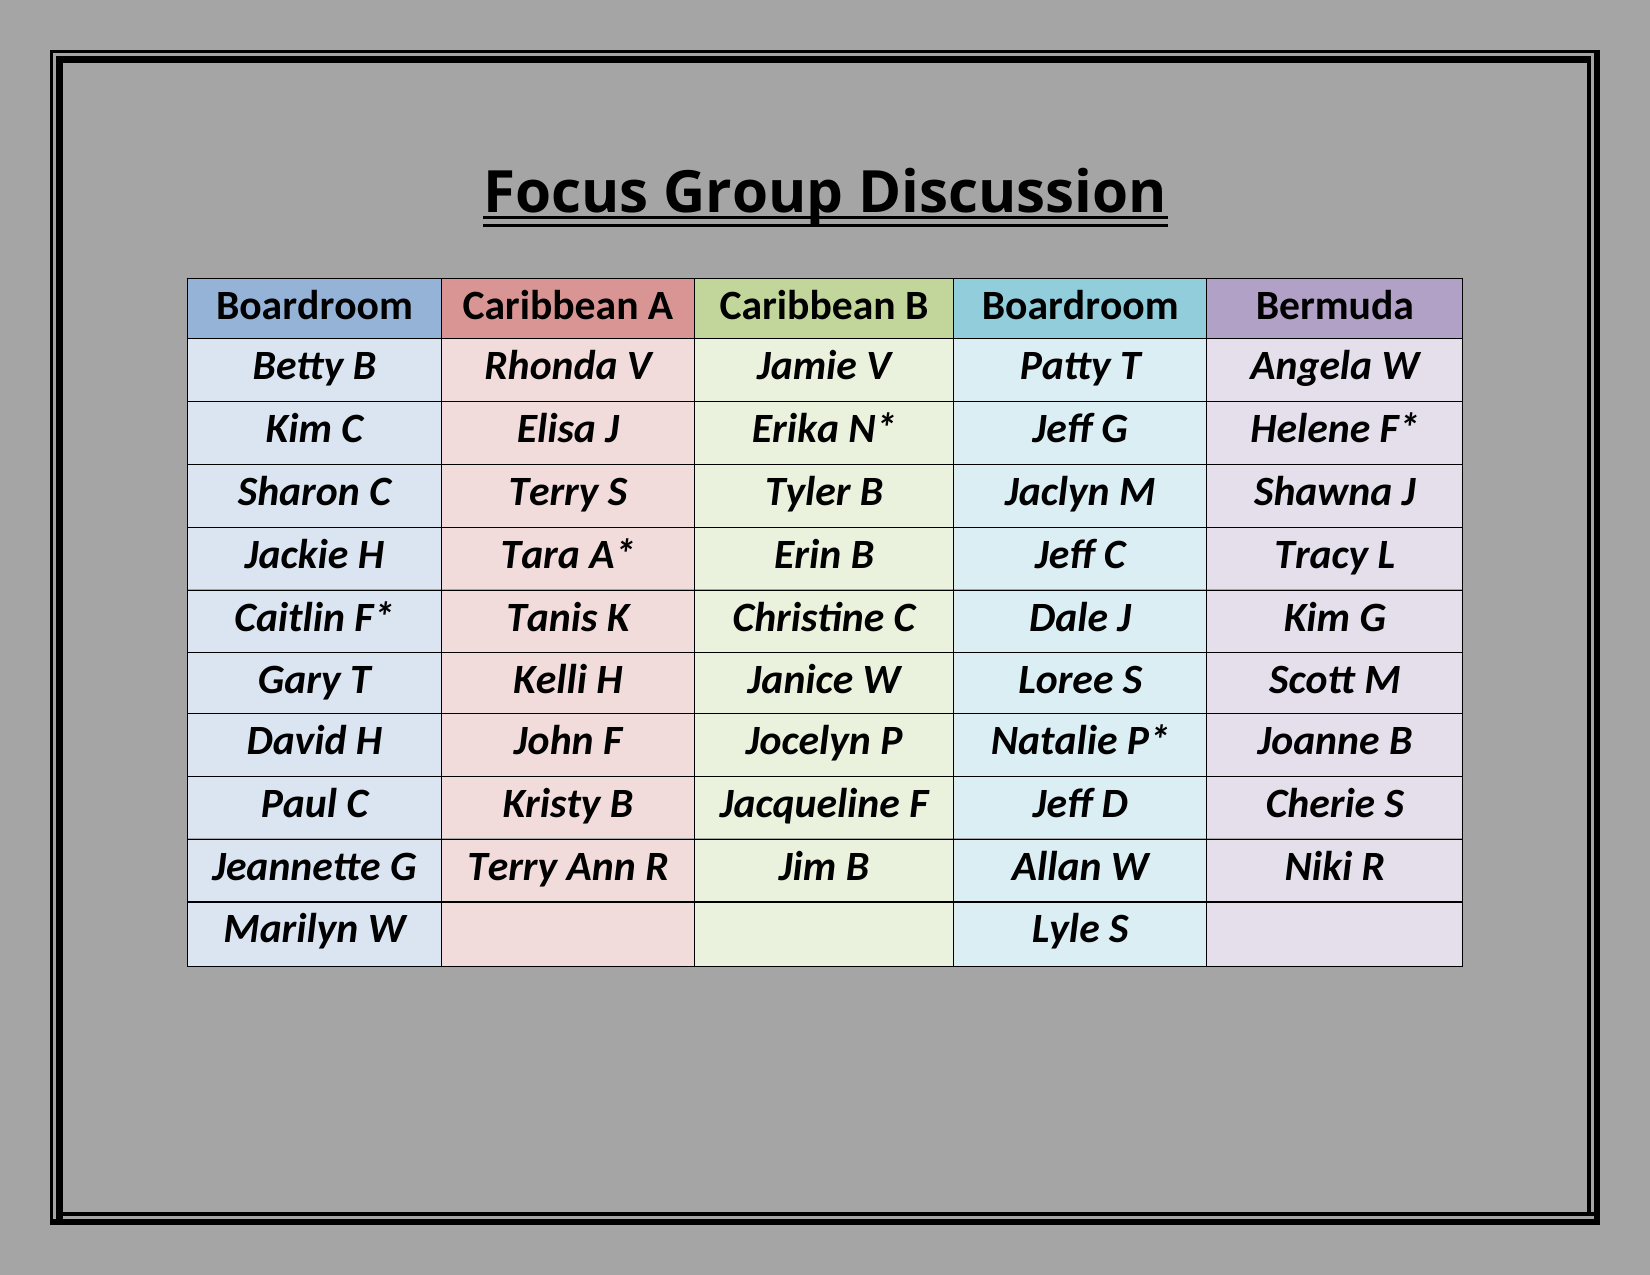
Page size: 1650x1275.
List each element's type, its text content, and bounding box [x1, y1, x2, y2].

table_cell Loree S [954, 653, 1206, 713]
table_cell Tara A* [442, 528, 694, 589]
table_cell Caitlin F* [188, 591, 441, 652]
table_cell Gary T [188, 653, 441, 713]
table_cell Sharon C [188, 465, 441, 527]
table_header Caribbean A [442, 279, 694, 338]
table_cell Shawna J [1207, 465, 1462, 527]
table_cell Kristy B [442, 777, 694, 838]
table_header Bermuda [1207, 279, 1462, 338]
table_cell Helene F* [1207, 402, 1462, 464]
table_cell Jim B [695, 840, 953, 901]
table_cell Tracy L [1207, 528, 1462, 589]
table_cell Tanis K [442, 591, 694, 652]
table_cell Janice W [695, 653, 953, 713]
table_cell Jeff D [954, 777, 1206, 838]
table_cell Jeff G [954, 402, 1206, 464]
table_header Boardroom [188, 279, 441, 338]
text Focus Group Discussion [150, 150, 1500, 229]
table_cell Tyler B [695, 465, 953, 527]
table_cell Jeannette G [188, 840, 441, 901]
table_cell Natalie P* [954, 714, 1206, 776]
table_cell Allan W [954, 840, 1206, 901]
table_cell Jamie V [695, 339, 953, 401]
table_cell John F [442, 714, 694, 776]
table_cell Elisa J [442, 402, 694, 464]
table_cell Jackie H [188, 528, 441, 589]
table_cell Jeff C [954, 528, 1206, 589]
table_cell [695, 903, 953, 966]
table_cell Paul C [188, 777, 441, 838]
table_cell [442, 903, 694, 966]
table_cell Joanne B [1207, 714, 1462, 776]
table_cell Erin B [695, 528, 953, 589]
table_cell Terry S [442, 465, 694, 527]
table_cell Cherie S [1207, 777, 1462, 838]
table_cell Jacqueline F [695, 777, 953, 838]
table_cell Dale J [954, 591, 1206, 652]
table_cell Scott M [1207, 653, 1462, 713]
table_cell Angela W [1207, 339, 1462, 401]
table_cell Marilyn W [188, 903, 441, 966]
table_cell Patty T [954, 339, 1206, 401]
table_cell Christine C [695, 591, 953, 652]
table_cell Betty B [188, 339, 441, 401]
table_cell Kim C [188, 402, 441, 464]
table_cell Terry Ann R [442, 840, 694, 901]
table_cell Niki R [1207, 840, 1462, 901]
table_cell Jaclyn M [954, 465, 1206, 527]
table_header Boardroom [954, 279, 1206, 338]
table_cell Lyle S [954, 903, 1206, 966]
table_header Caribbean B [695, 279, 953, 338]
table_cell Jocelyn P [695, 714, 953, 776]
table_cell [1207, 903, 1462, 966]
table_cell Erika N* [695, 402, 953, 464]
table_cell Rhonda V [442, 339, 694, 401]
table_cell Kim G [1207, 591, 1462, 652]
table_cell David H [188, 714, 441, 776]
table_cell Kelli H [442, 653, 694, 713]
